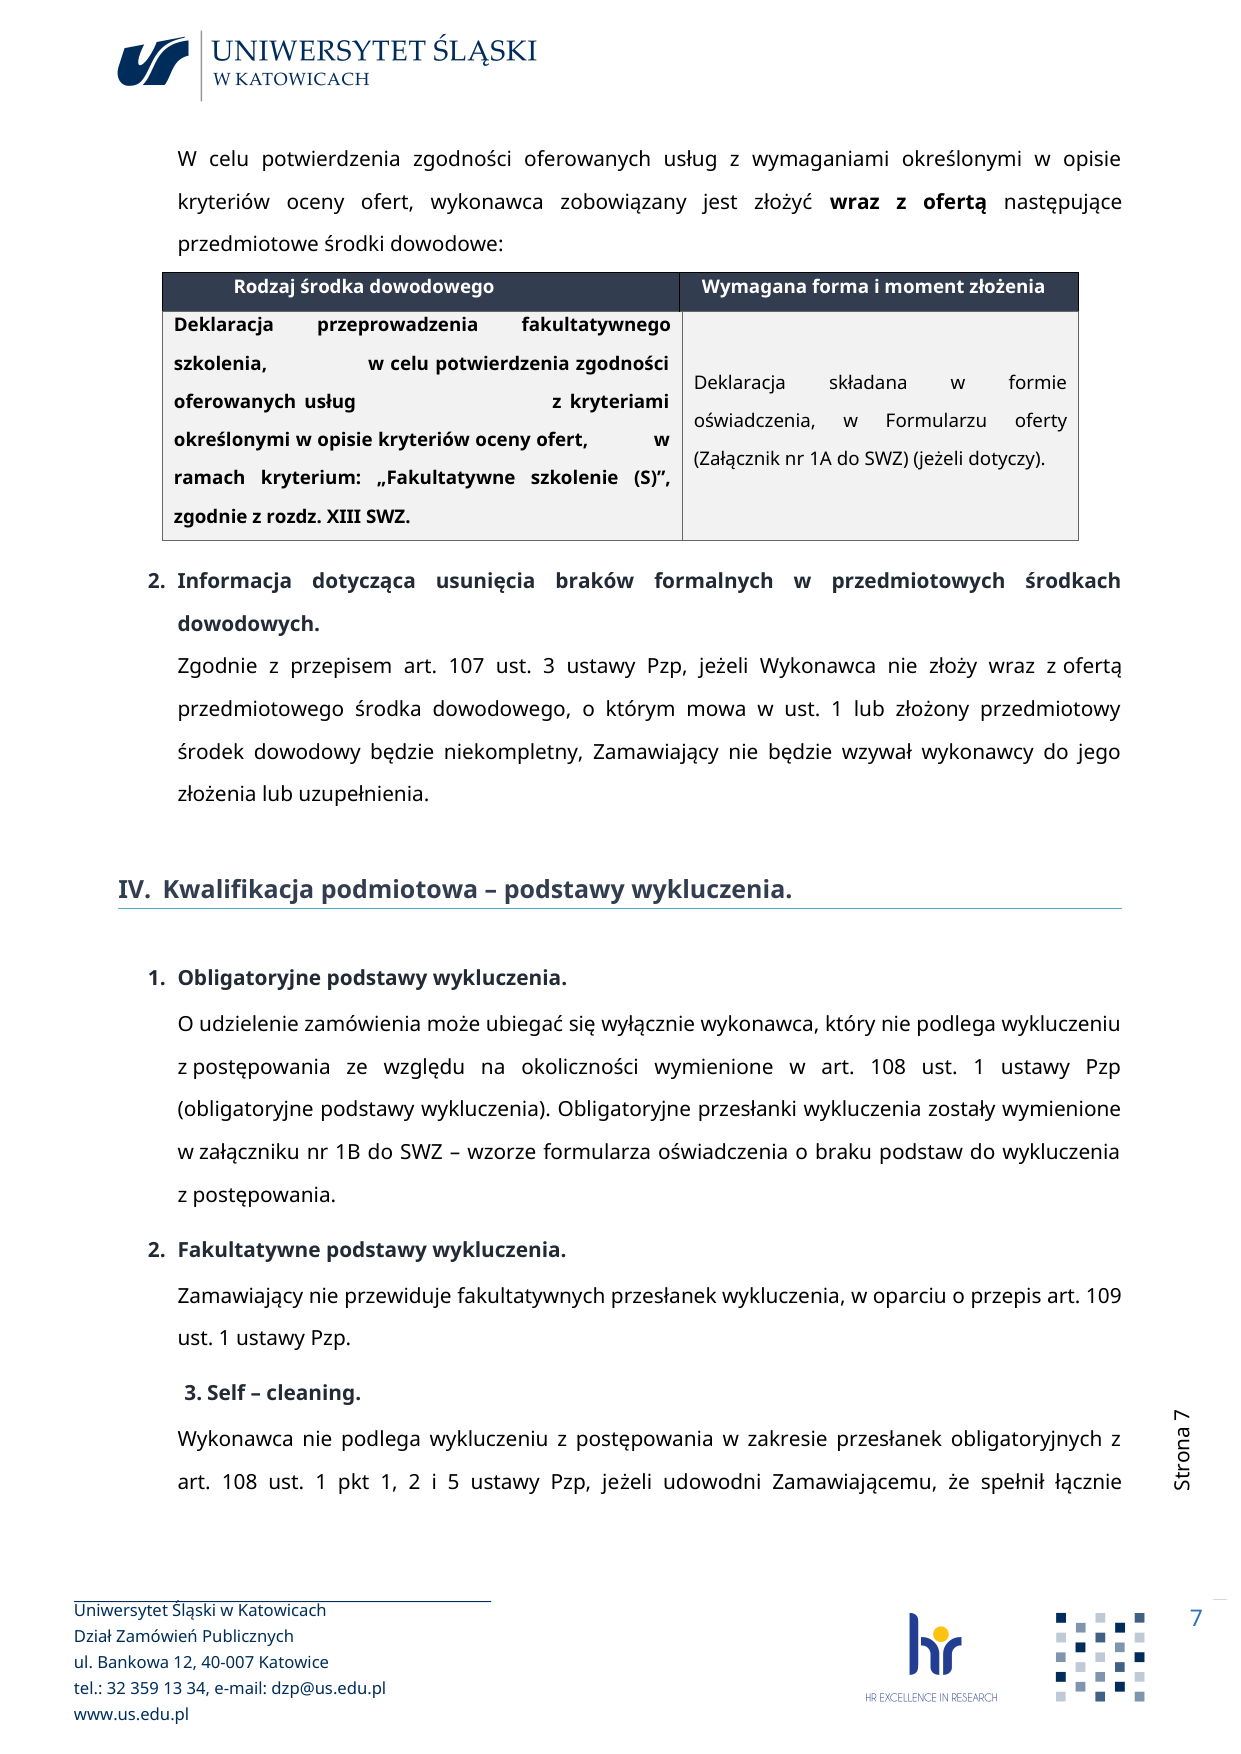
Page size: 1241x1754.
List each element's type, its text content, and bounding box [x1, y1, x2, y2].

picture [0, 1592, 492, 1610]
table_cell Deklaracja przeprowadzenia fakultatywnego szkolenia, w celu potwierdzenia zgodności oferowanych usług z kryteriami określonymi w opisie kryteriów oceny ofert, w ramach kryterium: „Fakultatywne szkolenie (S)”, zgodnie z rozdz. XIII SWZ. [163, 312, 682, 540]
text Zgodnie z przepisem art. 107 ust. 3 ustawy Pzp, jeżeli Wykonawca nie złoży wraz z ofertą przedmiotowego środka dowodowego, o którym mowa w ust. 1 lub złożony przedmiotowy środek dowodowy będzie niekompletny, Zamawiający nie będzie wzywał wykonawcy do jego złożenia lub uzupełnienia. [177, 652, 1122, 808]
subtitle Informacja dotycząca usunięcia braków formalnych w przedmiotowych środkach dowodowych. [148, 566, 1122, 637]
text Zamawiający nie przewiduje fakultatywnych przesłanek wykluczenia, w oparciu o przepis art. 109 ust. 1 ustawy Pzp. [177, 1281, 1122, 1352]
subtitle Kwalifikacja podmiotowa – podstawy wykluczenia. [118, 872, 1122, 908]
subtitle Fakultatywne podstawy wykluczenia. [148, 1235, 1122, 1263]
picture [797, 1485, 1174, 1731]
text O udzielenie zamówienia może ubiegać się wyłącznie wykonawca, który nie podlega wykluczeniu z postępowania ze względu na okoliczności wymienione w art. 108 ust. 1 ustawy Pzp (obligatoryjne podstawy wykluczenia). Obligatoryjne przesłanki wykluczenia zostały wymienione w załączniku nr 1B do SWZ – wzorze formularza oświadczenia o braku podstaw do wykluczenia z postępowania. [177, 1009, 1122, 1208]
picture [0, 0, 1240, 137]
table_cell Deklaracja składana w formie oświadczenia, w Formularzu oferty (Załącznik nr 1A do SWZ) (jeżeli dotyczy). [683, 312, 1078, 540]
table_header Wymagana forma i moment złożenia [680, 273, 1078, 311]
subtitle Self – cleaning. [184, 1378, 1122, 1407]
table_header Rodzaj środka dowodowego [163, 273, 679, 311]
subtitle Obligatoryjne podstawy wykluczenia. [148, 963, 1122, 992]
text W celu potwierdzenia zgodności oferowanych usług z wymaganiami określonymi w opisie kryteriów oceny ofert, wykonawca zobowiązany jest złożyć wraz z ofertą następujące przedmiotowe środki dowodowe: [177, 144, 1122, 258]
